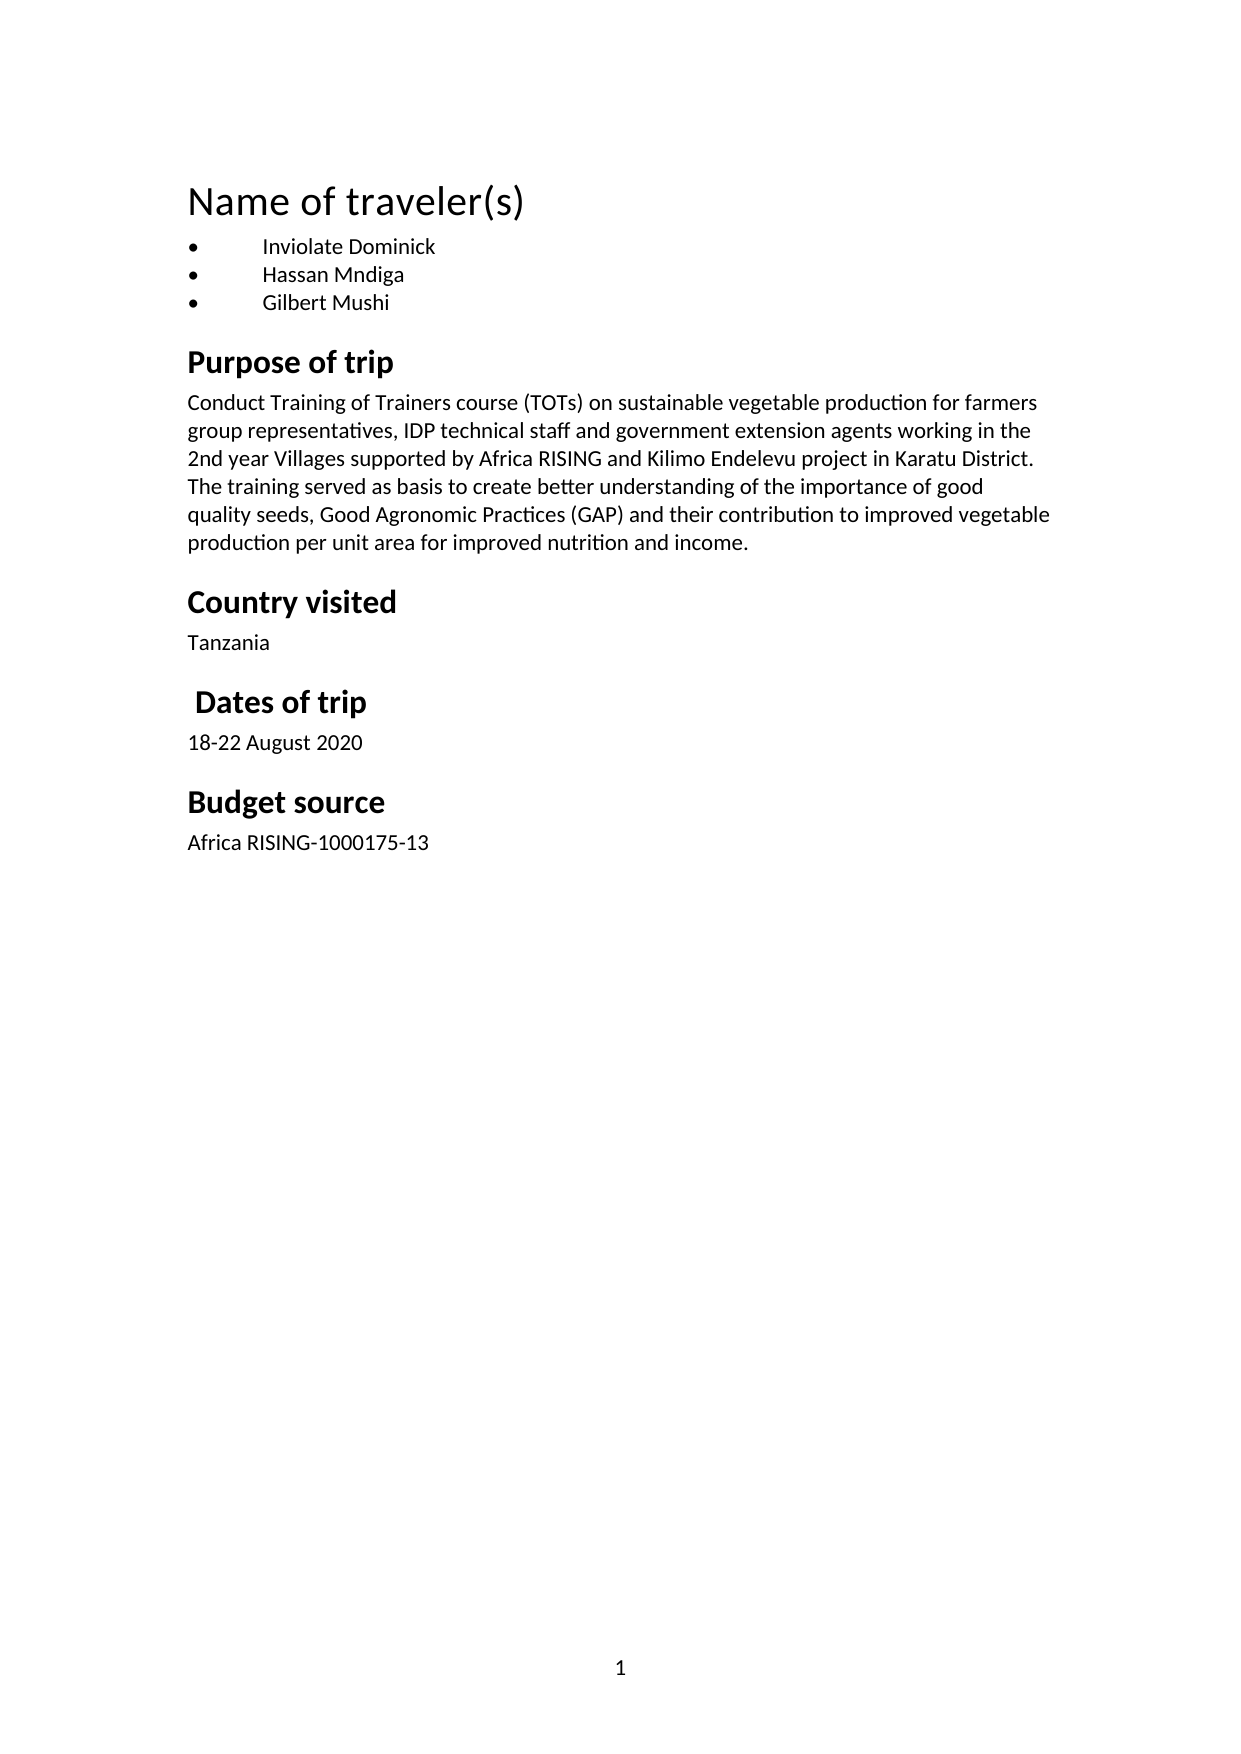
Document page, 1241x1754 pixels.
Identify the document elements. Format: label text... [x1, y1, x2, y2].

text 18-22 August 2020 [187, 728, 1053, 756]
text • Gilbert Mushi [187, 288, 1053, 316]
subtitle Country visited [187, 581, 1053, 622]
text Tanzania [187, 628, 1053, 656]
text • Inviolate Dominick [187, 232, 1053, 260]
subtitle Name of traveler(s) [187, 175, 1053, 226]
text The training served as basis to create better understanding of the importance of good quality seeds, Good Agronomic Practices (GAP) and their contribution to improved vegetable production per unit area for improved nutrition and income. [187, 472, 1053, 556]
text • Hassan Mndiga [187, 260, 1053, 288]
subtitle Budget source [187, 781, 1053, 822]
subtitle Purpose of trip [187, 341, 1053, 382]
subtitle Dates of trip [187, 681, 1053, 722]
text Conduct Training of Trainers course (TOTs) on sustainable vegetable production for farmers group representatives, IDP technical staff and government extension agents working in the 2nd year Villages supported by Africa RISING and Kilimo Endelevu project in Karatu District. [187, 388, 1053, 472]
text Africa RISING-1000175-13 [187, 828, 1053, 856]
